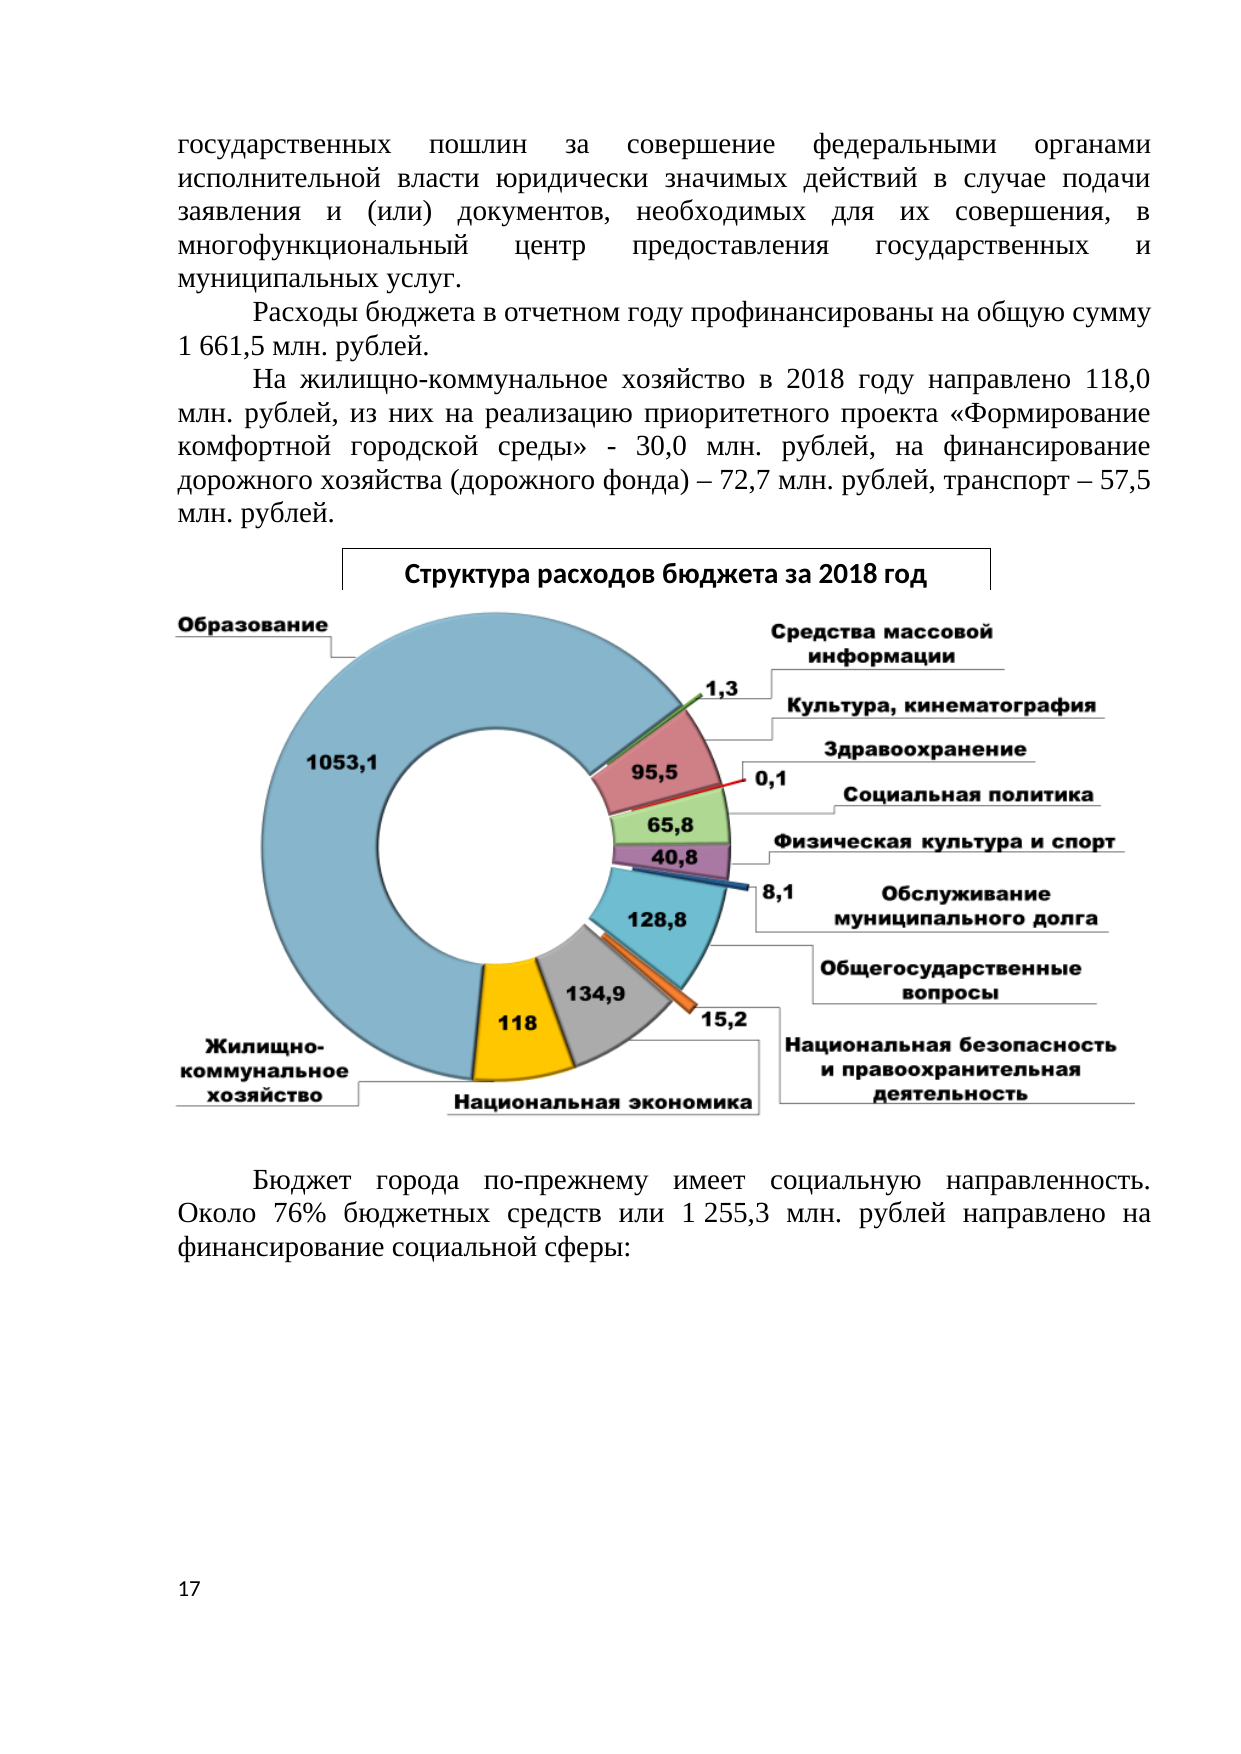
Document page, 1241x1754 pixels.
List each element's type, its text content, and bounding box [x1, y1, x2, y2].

text Бюджет города по-прежнему имеет социальную направленность. Около 76% бюджетных средств или 1 255,3 млн. рублей направлено на финансирование социальной сферы: [177, 1162, 1152, 1263]
text Расходы бюджета в отчетном году профинансированы на общую сумму 1 661,5 млн. рублей. [177, 294, 1152, 361]
text На жилищно-коммунальное хозяйство в 2018 году направлено 118,0 млн. рублей, из них на реализацию приоритетного проекта «Формирование комфортной городской среды» - 30,0 млн. рублей, на финансирование дорожного хозяйства (дорожного фонда) – 72,7 млн. рублей, транспорт – 57,5 млн. рублей. [177, 361, 1152, 529]
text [177, 126, 1152, 294]
picture [162, 590, 1135, 1137]
